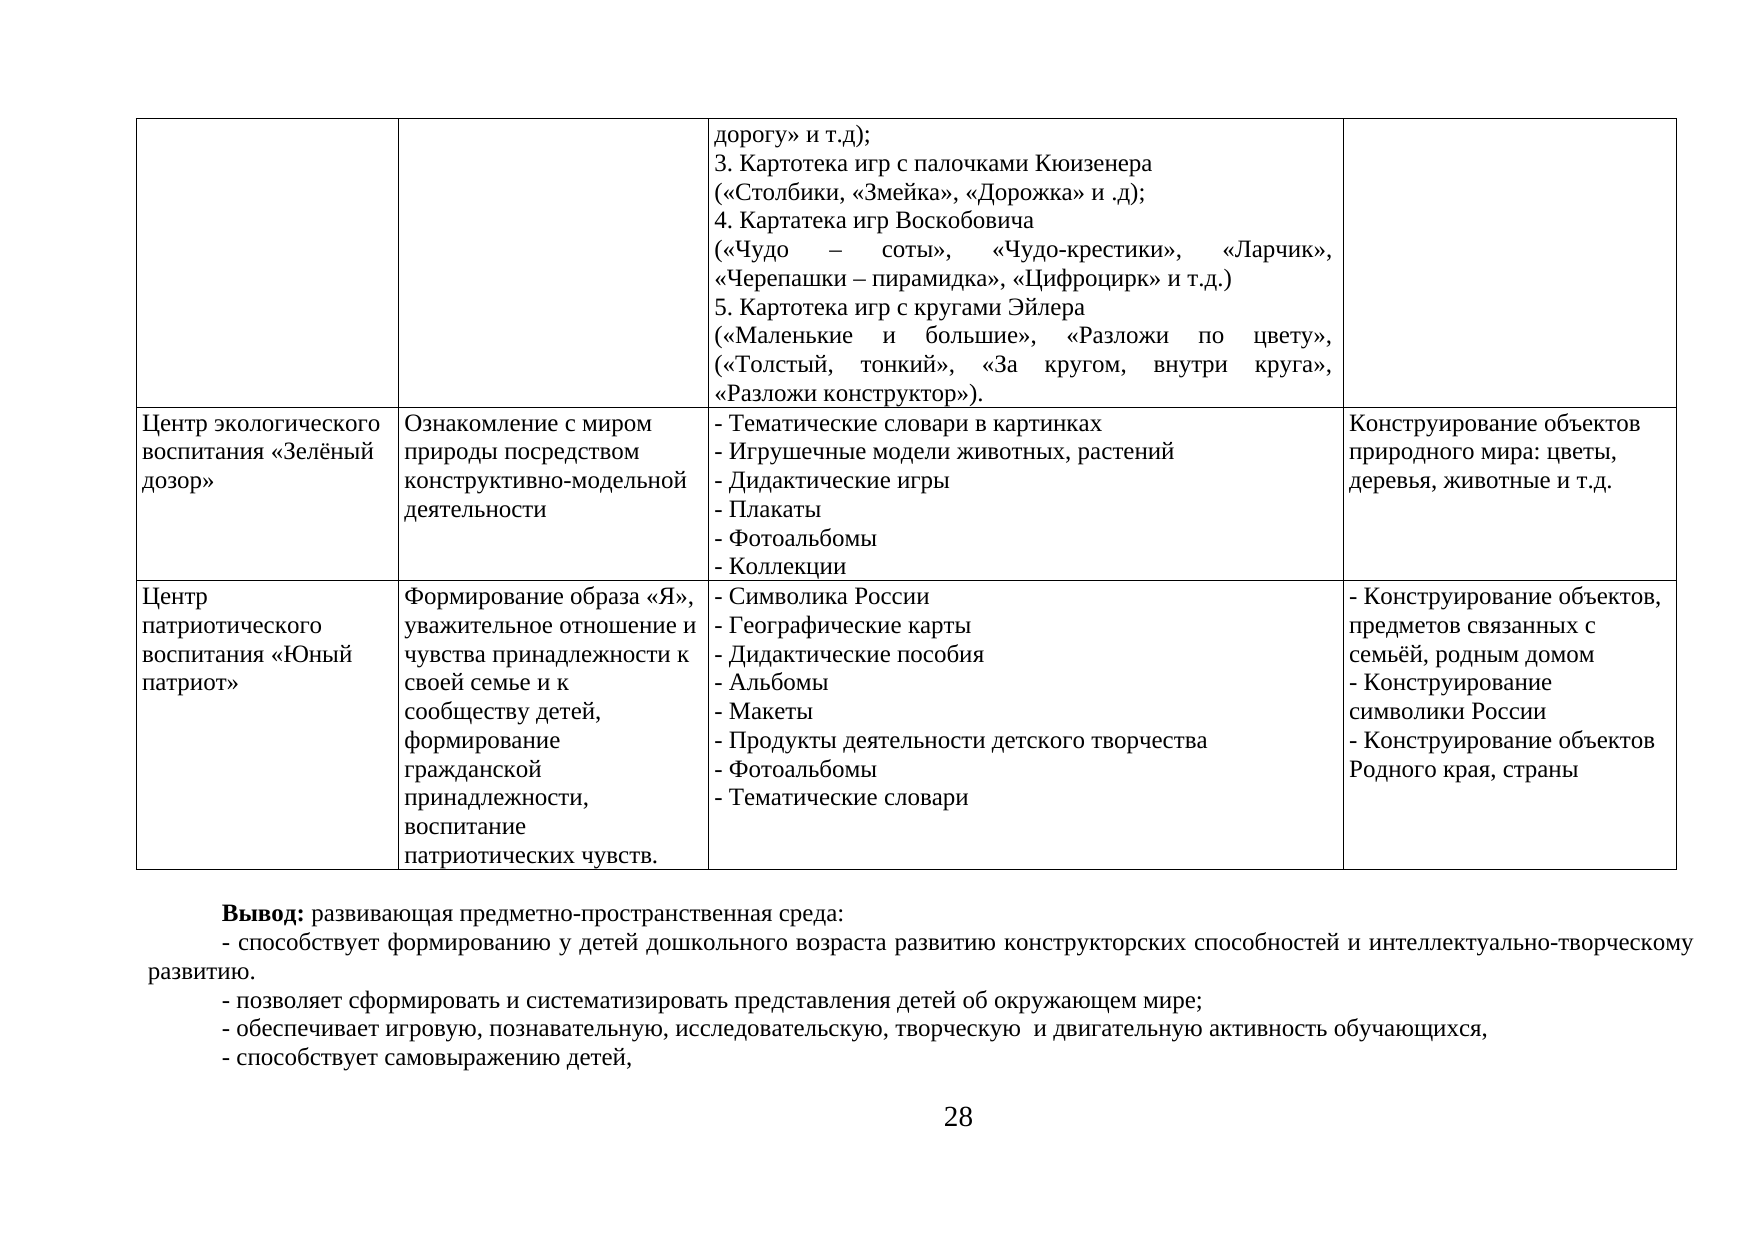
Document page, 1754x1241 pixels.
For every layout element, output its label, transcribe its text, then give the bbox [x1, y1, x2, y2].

table_cell - Конструирование объектов, предметов связанных с семьёй, родным домом - Конструирование символики России - Конструирование объектов Родного края, страны [1344, 581, 1676, 869]
text - способствует самовыражению детей, [148, 1042, 1695, 1071]
text - обеспечивает игровую, познавательную, исследовательскую, творческую и двигательную активность обучающихся, [148, 1013, 1695, 1042]
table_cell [709, 119, 1343, 407]
table_cell Центр патриотического воспитания «Юный патриот» [137, 581, 398, 869]
text - способствует формированию у детей дошкольного возраста развитию конструкторских способностей и интеллектуально-творческому развитию. [148, 927, 1695, 985]
table_cell Конструирование объектов природного мира: цветы, деревья, животные и т.д. [1344, 408, 1676, 580]
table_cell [137, 119, 398, 407]
table_cell Ознакомление с миром природы посредством конструктивно-модельной деятельности [399, 408, 708, 580]
table_cell - Символика России - Географические карты - Дидактические пособия - Альбомы - Макеты - Продукты деятельности детского творчества - Фотоальбомы - Тематические словари [709, 581, 1343, 869]
text Вывод: развивающая предметно-пространственная среда: [148, 898, 1695, 927]
text - позволяет сформировать и систематизировать представления детей об окружающем мире; [148, 985, 1695, 1013]
table_cell Центр экологического воспитания «Зелёный дозор» [137, 408, 398, 580]
table_cell Формирование образа «Я», уважительное отношение и чувства принадлежности к своей семье и к сообществу детей, формирование гражданской принадлежности, воспитание патриотических чувств. [399, 581, 708, 869]
table_cell - Тематические словари в картинках - Игрушечные модели животных, растений - Дидактические игры - Плакаты - Фотоальбомы - Коллекции [709, 408, 1343, 580]
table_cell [1344, 119, 1676, 407]
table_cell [399, 119, 708, 407]
